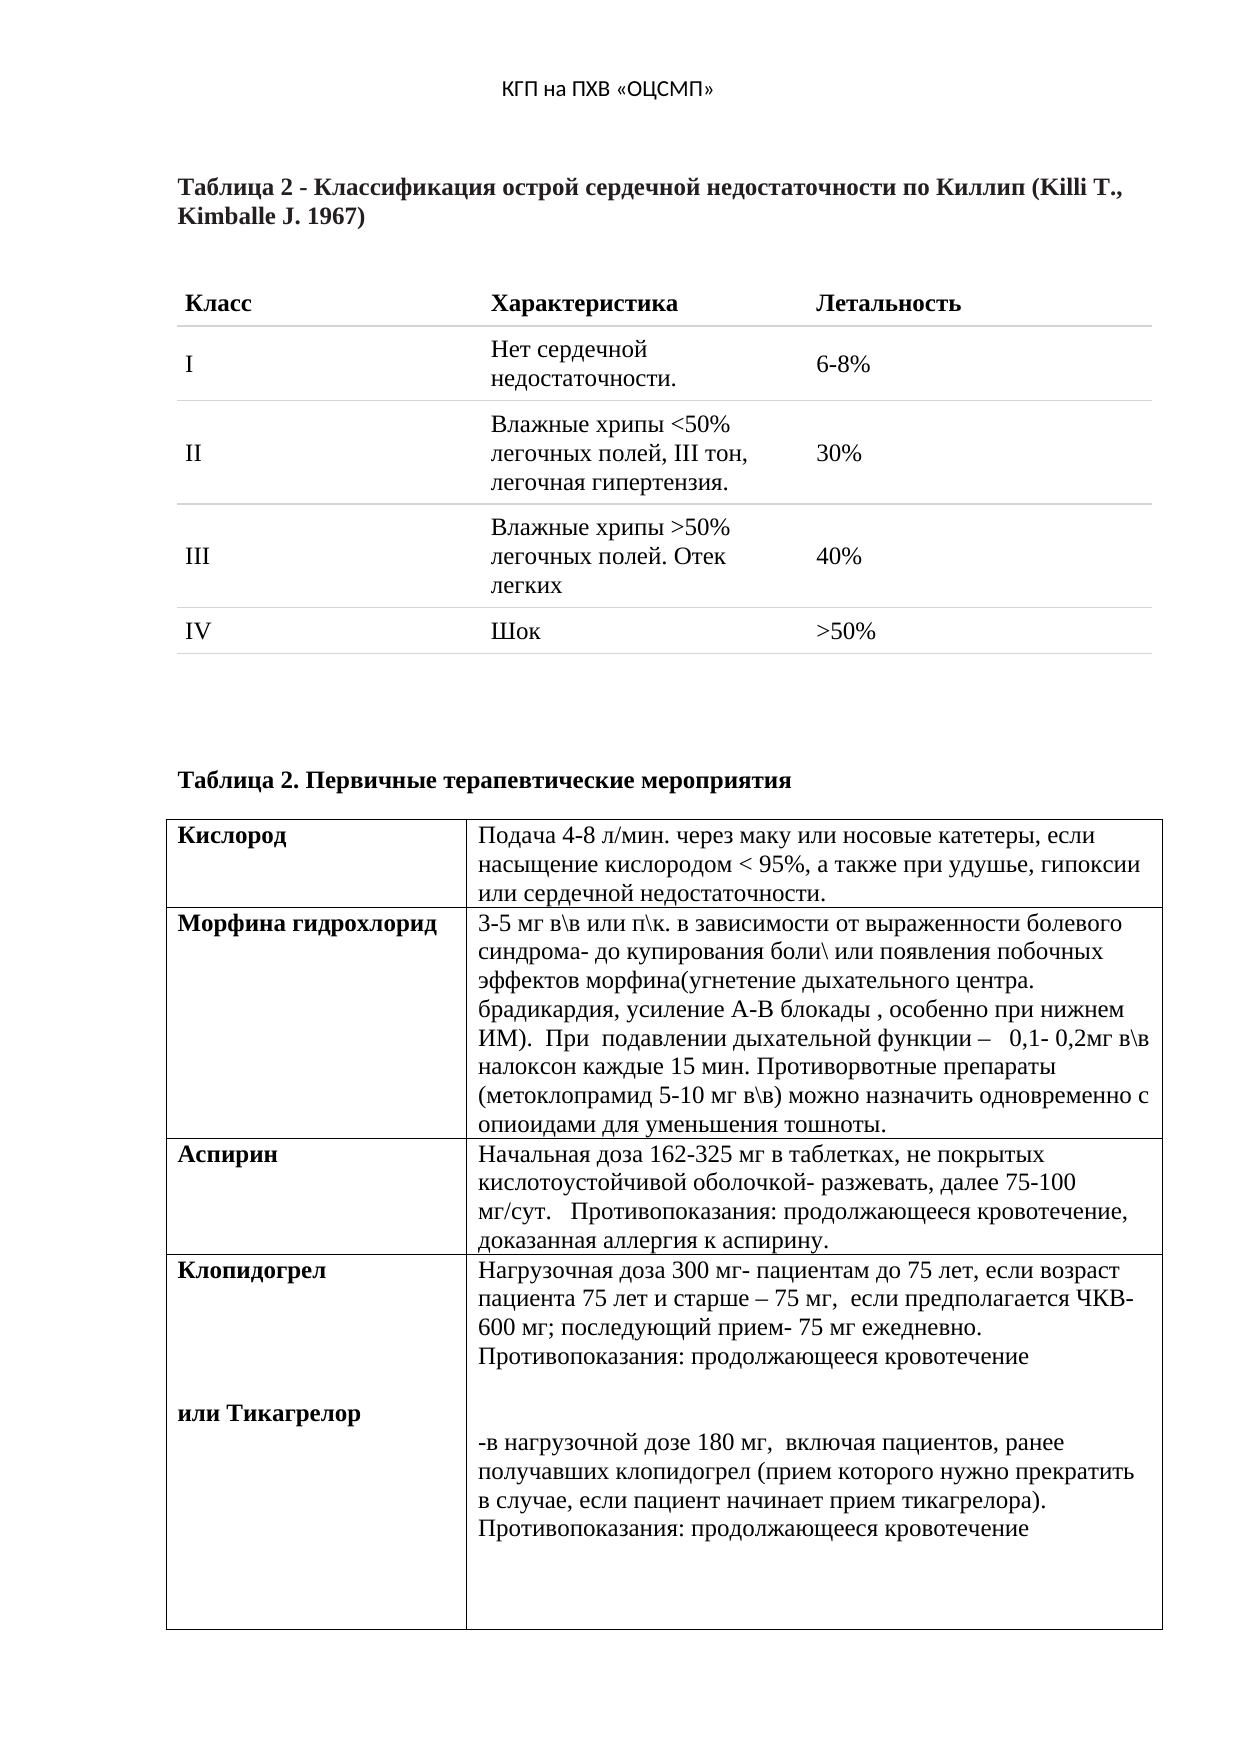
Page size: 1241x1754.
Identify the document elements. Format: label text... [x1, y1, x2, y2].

table_cell Влажные хрипы <50% легочных полей, III тон, легочная гипертензия. [483, 401, 808, 503]
table_cell II [177, 401, 483, 503]
table_cell Влажные хрипы >50% легочных полей. Отек легких [483, 505, 808, 607]
table_cell Летальность [808, 279, 1152, 325]
table_cell Морфина гидрохлорид [167, 908, 466, 1138]
table_cell >50% [808, 608, 1152, 652]
table_cell 30% [808, 401, 1152, 503]
table_cell Шок [483, 608, 808, 652]
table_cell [167, 1255, 466, 1628]
table_cell IV [177, 608, 483, 652]
table_cell 6-8% [808, 327, 1152, 400]
table_cell Начальная доза 162-325 мг в таблетках, не покрытых кислотоустойчивой оболочкой- разжевать, далее 75-100 мг/сут. Противопоказания: продолжающееся кровотечение, доказанная аллергия к аспирину. [467, 1139, 1162, 1254]
table_cell Аспирин [167, 1139, 466, 1254]
table_cell 3-5 мг в\в или п\к. в зависимости от выраженности болевого синдрома- до купирования боли\ или появления побочных эффектов морфина(угнетение дыхательного центра. брадикардия, усиление А-В блокады , особенно при нижнем ИМ). При подавлении дыхательной функции – 0,1- 0,2мг в\в налоксон каждые 15 мин. Противорвотные препараты (метоклопрамид 5-10 мг в\в) можно назначить одновременно с опиоидами для уменьшения тошноты. [467, 908, 1162, 1138]
table_header Подача 4-8 л/мин. через маку или носовые катетеры, если насыщение кислородом < 95%, а также при удушье, гипоксии или сердечной недостаточности. [467, 820, 1162, 907]
text Таблица 2. Первичные терапевтические мероприятия [177, 765, 1152, 794]
table_cell III [177, 505, 483, 607]
text Таблица 2 - Классификация острой сердечной недостаточности по Киллип (Killi Т., Kimballe J. 1967) [177, 172, 1152, 258]
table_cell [467, 1255, 1162, 1628]
table_cell Класс [177, 279, 483, 325]
table_cell I [177, 327, 483, 400]
table_cell 40% [808, 505, 1152, 607]
table_cell Характеристика [483, 279, 808, 325]
table_cell Нет сердечной недостаточности. [483, 327, 808, 400]
table_header Кислород [167, 820, 466, 907]
